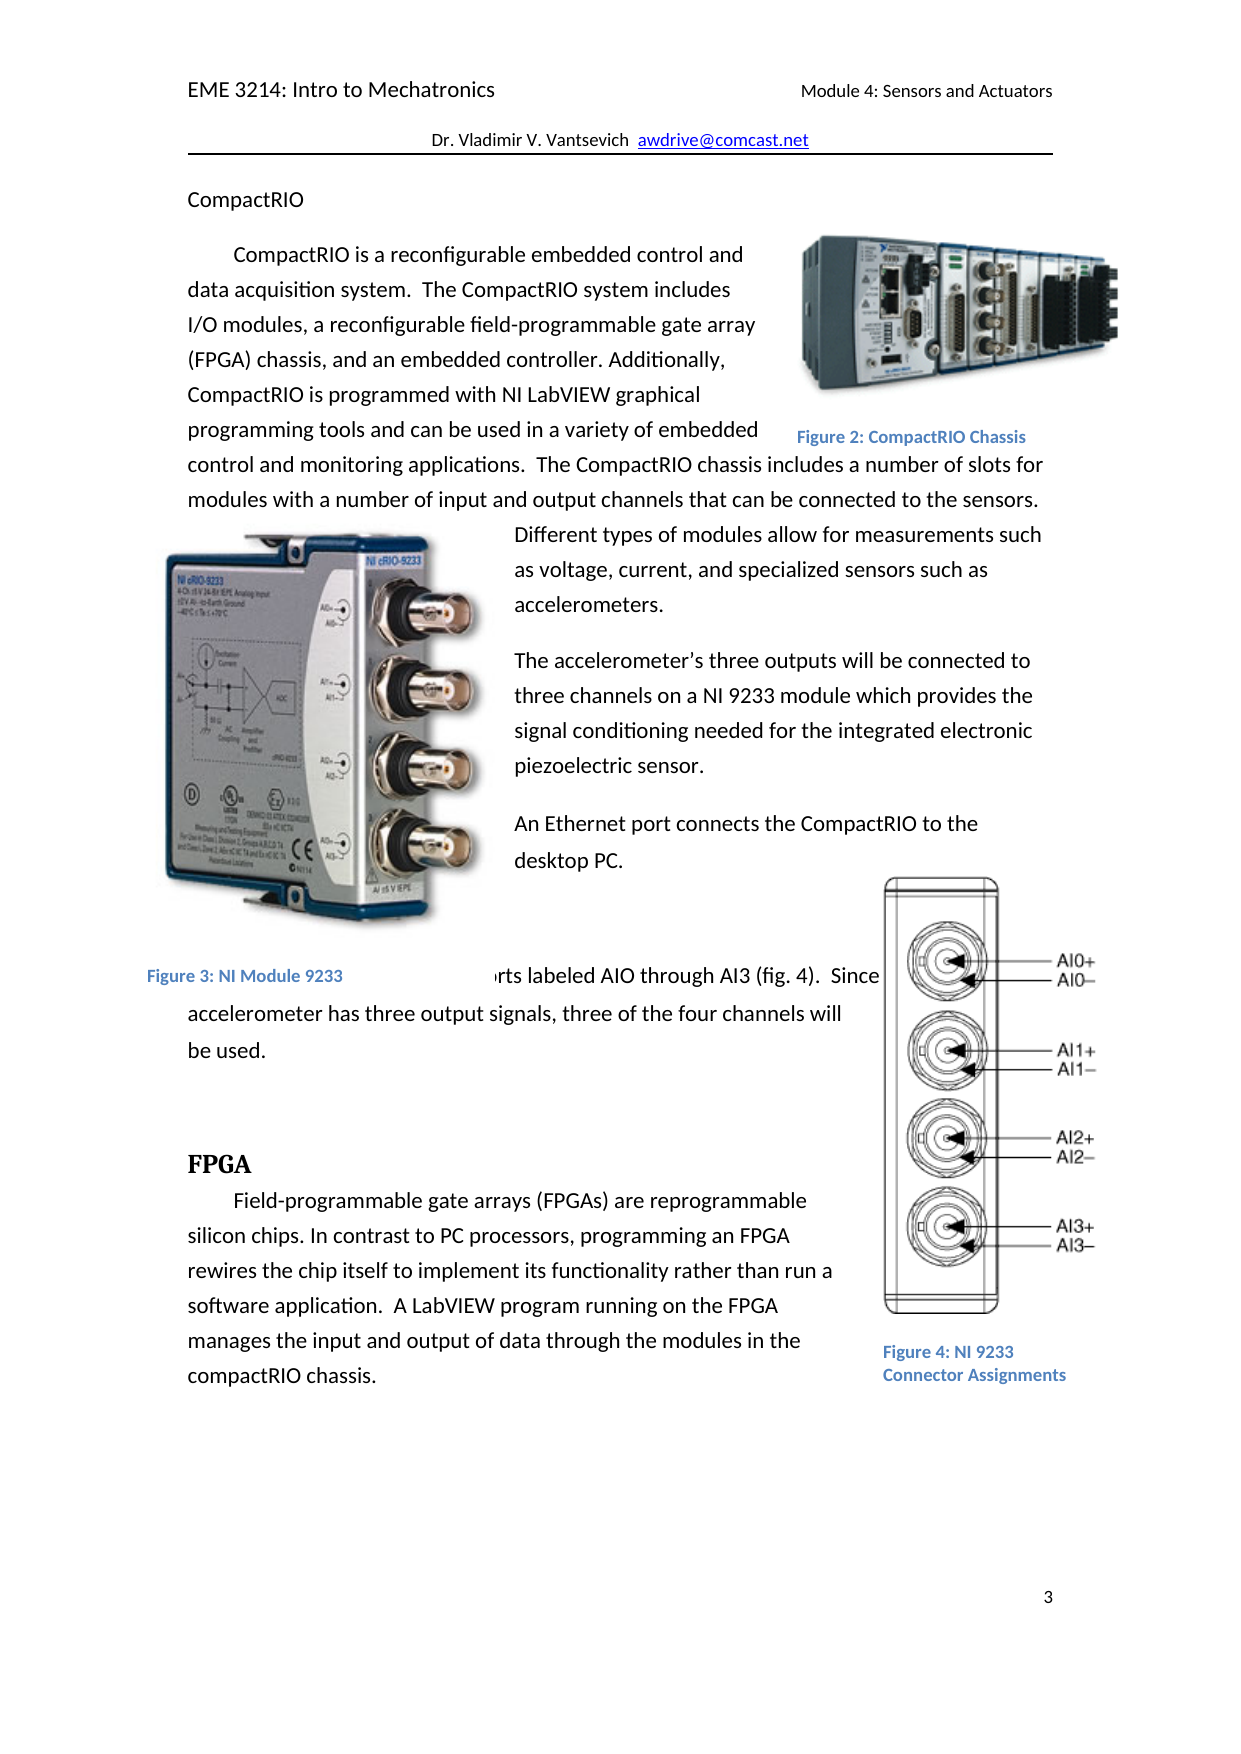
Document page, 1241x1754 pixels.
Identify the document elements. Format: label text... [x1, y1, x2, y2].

text Field-programmable gate arrays (FPGAs) are reprogrammable silicon chips. In contrast to PC processors, programming an FPGA rewires the chip itself to implement its functionality rather than run a software application. A LabVIEW program running on the FPGA manages the input and output of data through the modules in the compactRIO chassis. [187, 1186, 1053, 1389]
text An Ethernet port connects the CompactRIO to the desktop PC. [496, 807, 1053, 877]
text The NI 9233 module has three ports labeled AIO through AI3 (fig. 4). Since the accelerometer has three output signals, three of the four channels will be used. [187, 959, 882, 1066]
text CompactRIO is a reconfigurable embedded control and data acquisition system. The CompactRIO system includes I/O modules, a reconfigurable field-programmable gate array (FPGA) chassis, and an embedded controller. Additionally, CompactRIO is programmed with NI LabVIEW graphical programming tools and can be used in a variety of embedded control and monitoring applications. The CompactRIO chassis includes a number of slots for modules with a number of input and output channels that can be connected to the sensors. Different types of modules allow for measurements such as voltage, current, and specialized sensors such as accelerometers. [187, 240, 1053, 618]
picture [882, 876, 1098, 1314]
text The accelerometer’s three outputs will be connected to three channels on a NI 9233 module which provides the signal conditioning needed for the integrated electronic piezoelectric sensor. [496, 646, 1053, 779]
subtitle FPGA [187, 1149, 882, 1181]
picture [146, 517, 496, 955]
